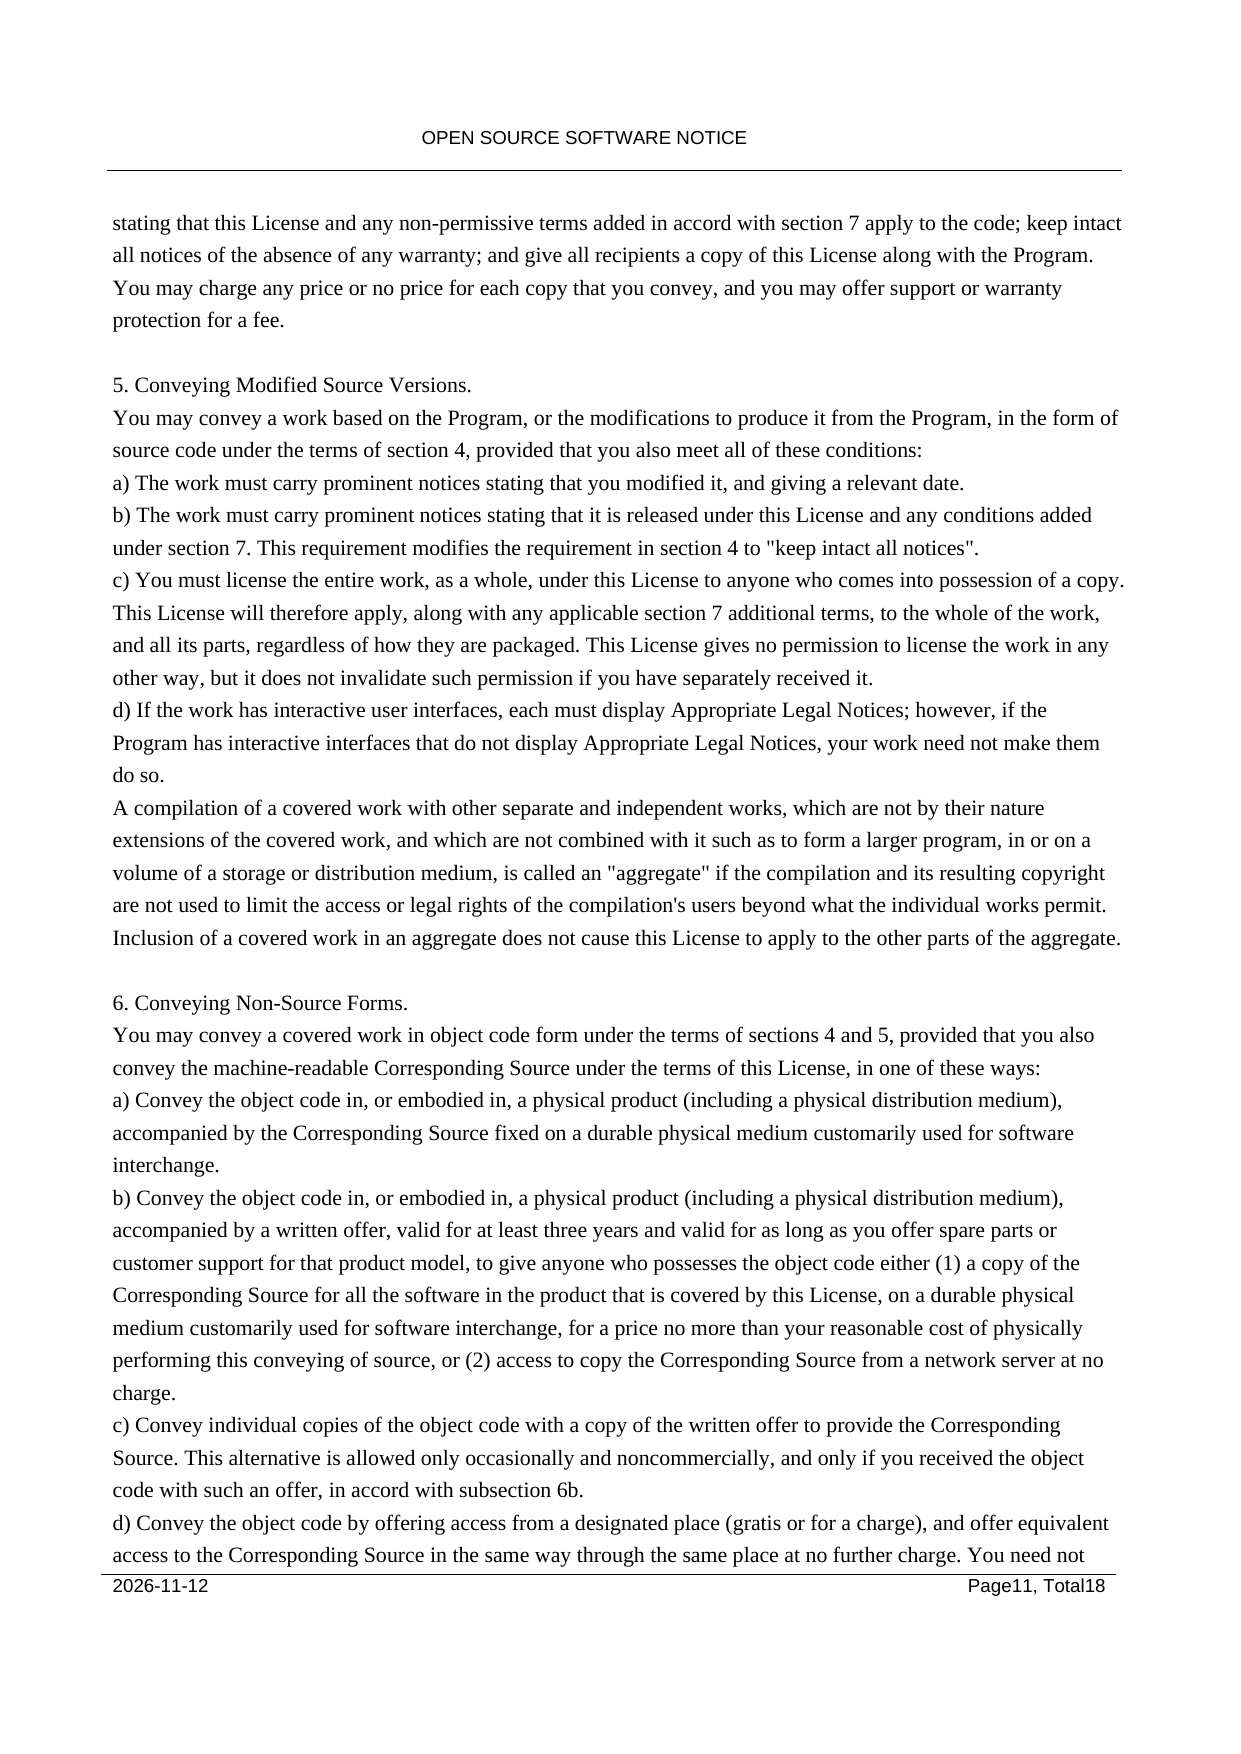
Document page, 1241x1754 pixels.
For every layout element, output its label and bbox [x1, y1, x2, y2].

text [112, 206, 1128, 1571]
